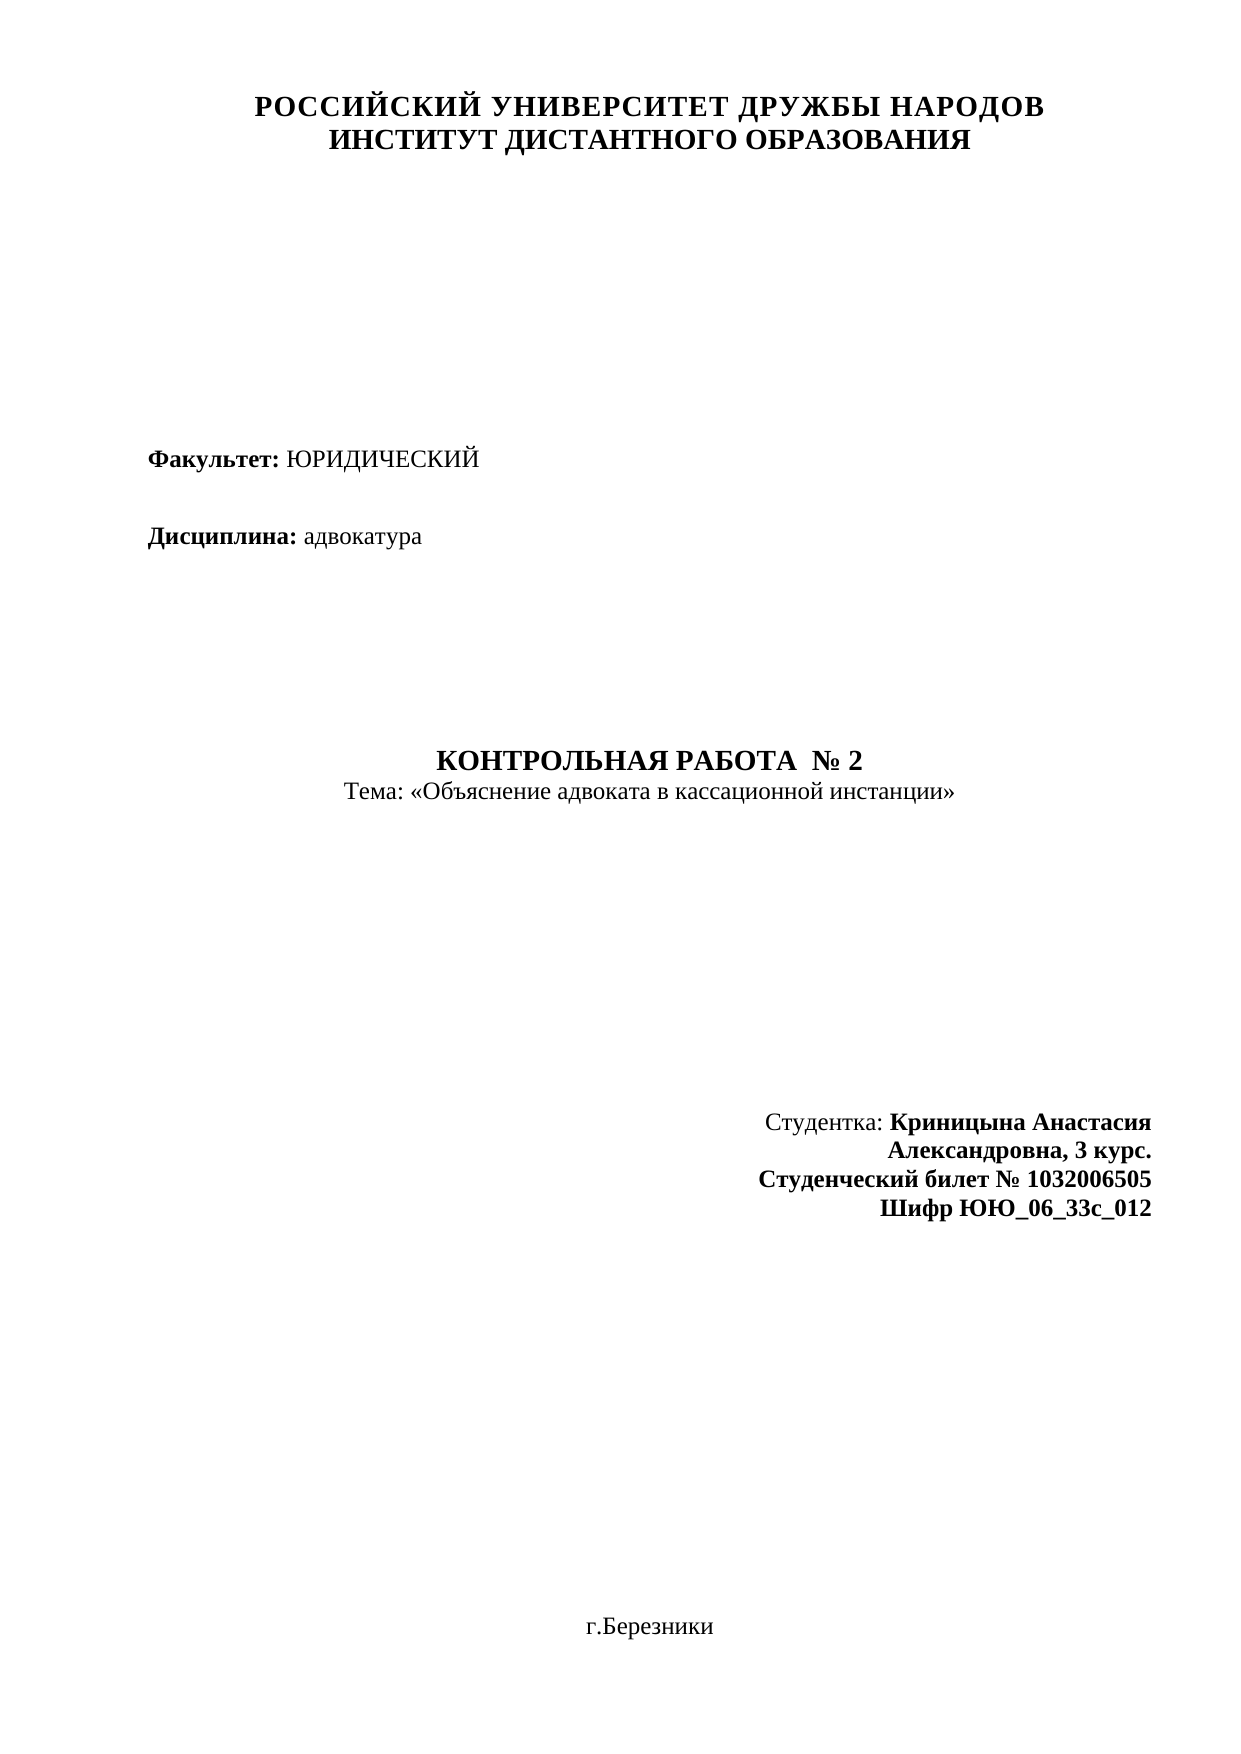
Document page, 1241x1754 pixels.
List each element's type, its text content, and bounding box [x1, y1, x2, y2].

text Студентка: Криницына Анастасия Александровна, 3 курс. [148, 1107, 1152, 1164]
text г.Березники [148, 1611, 1152, 1640]
text Дисциплина: адвокатура [148, 521, 1152, 550]
title РОССИЙСКИЙ УНИВЕРСИТЕТ ДРУЖБЫ НАРОДОВ [148, 89, 1152, 122]
subtitle Тема: «Объяснение адвоката в кассационной инстанции» [148, 776, 1152, 805]
text Студенческий билет № 1032006505 [148, 1164, 1152, 1193]
subtitle КОНТРОЛЬНАЯ РАБОТА № 2 [148, 743, 1152, 776]
text Шифр ЮЮ_06_33с_012 [148, 1193, 1152, 1222]
text ИНСТИТУТ ДИСТАНТНОГО ОБРАЗОВАНИЯ [148, 122, 1152, 156]
text Факультет: ЮРИДИЧЕСКИЙ [148, 444, 1152, 473]
